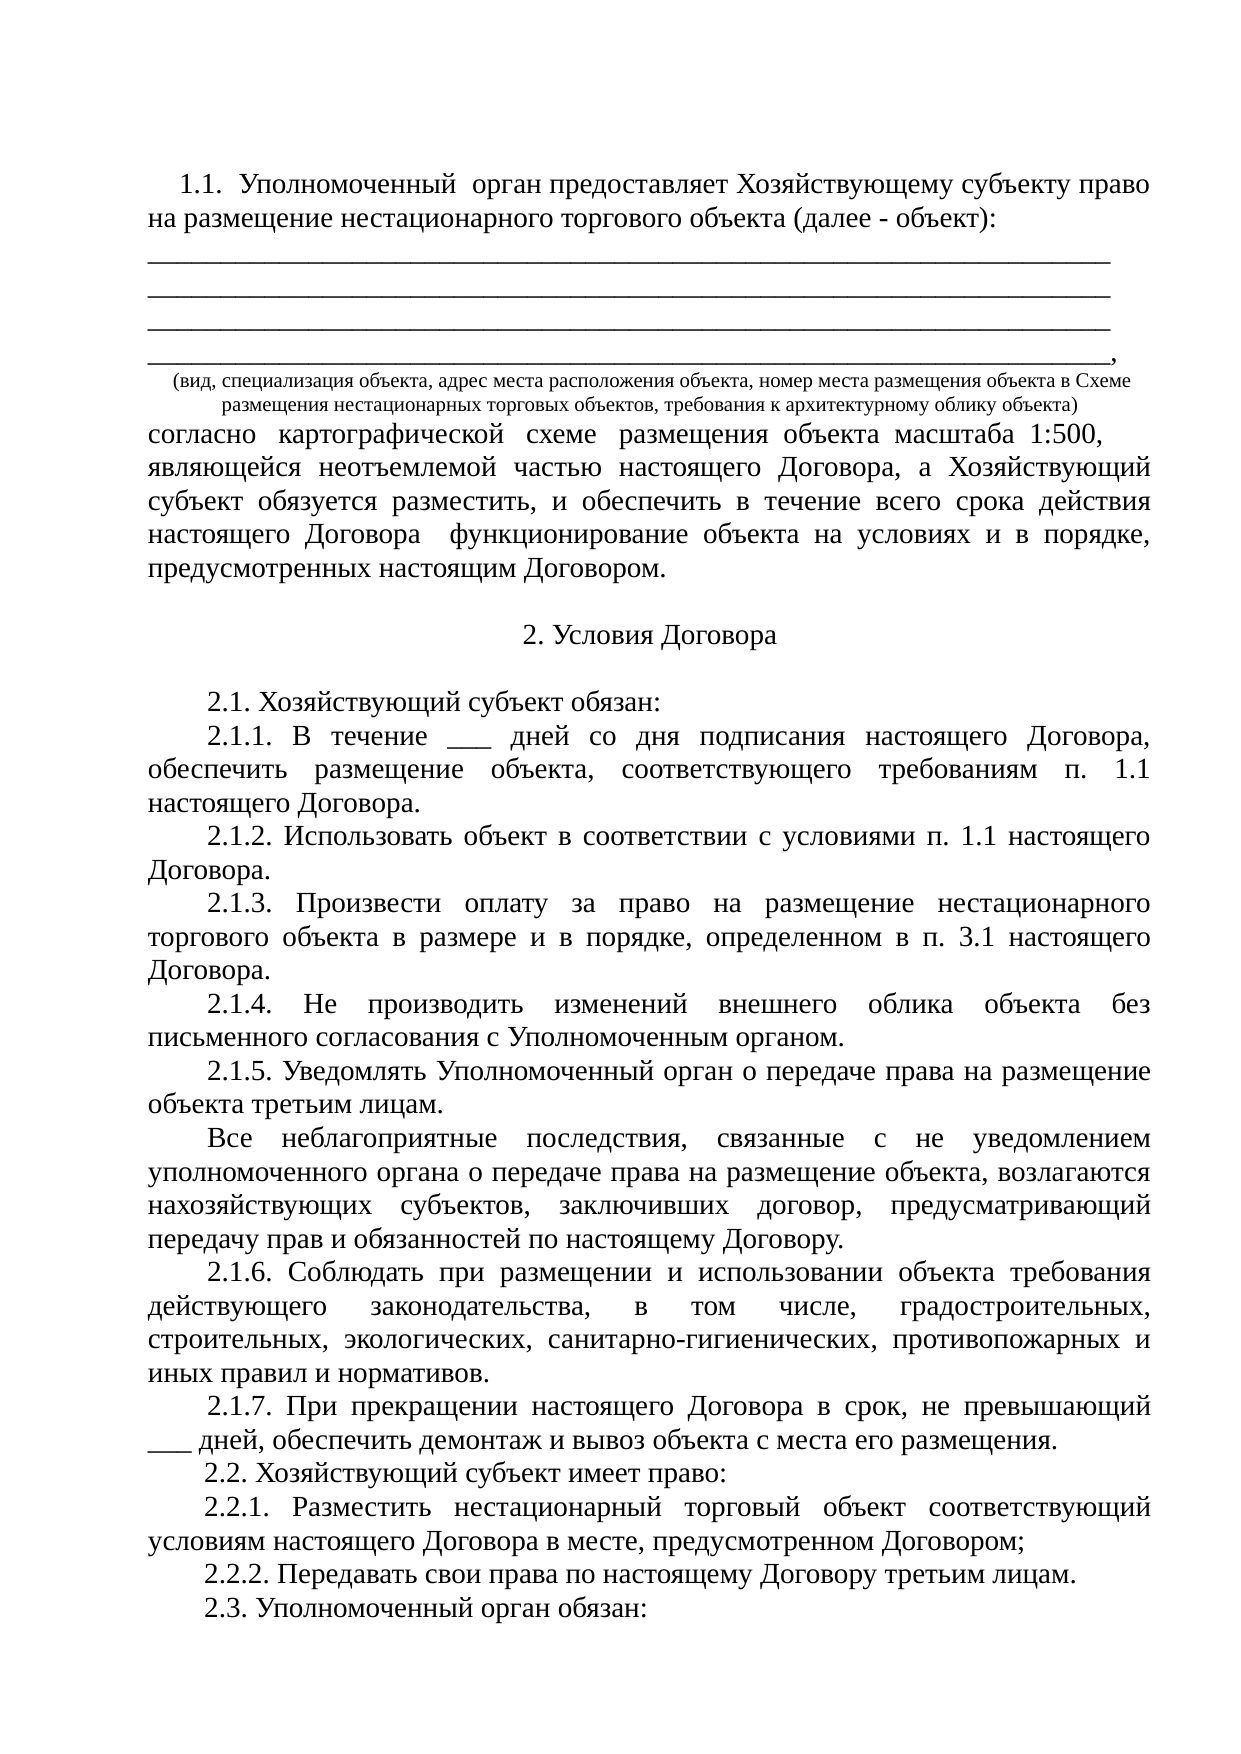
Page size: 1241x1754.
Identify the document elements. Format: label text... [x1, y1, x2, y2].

text 2.2.2. Передавать свои права по настоящему Договору третьим лицам. [148, 1556, 1152, 1590]
text 2.1.7. При прекращении настоящего Договора в срок, не превышающий ___ дней, обеспечить демонтаж и вывоз объекта с места его размещения. [148, 1388, 1152, 1456]
text 2.1.3. Произвести оплату за право на размещение нестационарного торгового объекта в размере и в порядке, определенном в п. 3.1 настоящего Договора. [148, 885, 1152, 986]
text 2.1.6. Соблюдать при размещении и использовании объекта требования действующего законодательства, в том числе, градостроительных, строительных, экологических, санитарно-гигиенических, противопожарных и иных правил и нормативов. [148, 1254, 1152, 1388]
text 2.3. Уполномоченный орган обязан: [148, 1590, 1152, 1623]
text являющейся неотъемлемой частью настоящего Договора, а Хозяйствующий субъект обязуется разместить, и обеспечить в течение всего срока действия настоящего Договора функционирование объекта на условиях и в порядке, предусмотренных настоящим Договором. [148, 449, 1152, 583]
text 2.2. Хозяйствующий субъект имеет право: [148, 1456, 1152, 1489]
text 1.1. Уполномоченный орган предоставляет Хозяйствующему субъекту право на размещение нестационарного торгового объекта (далее - объект): [148, 166, 1152, 233]
text (вид, специализация объекта, адрес места расположения объекта, номер места размещения объекта в Схеме размещения нестационарных торговых объектов, требования к архитектурному облику объекта) [148, 368, 1152, 416]
text 2.1.4. Не производить изменений внешнего облика объекта без письменного согласования с Уполномоченным органом. [148, 986, 1152, 1053]
text 2.1. Хозяйствующий субъект обязан: [148, 684, 1152, 718]
text 2.1.1. В течение ___ дней со дня подписания настоящего Договора, обеспечить размещение объекта, соответствующего требованиям п. 1.1 настоящего Договора. [148, 718, 1152, 818]
text __________________________________________________________________ [148, 301, 1152, 334]
text 2.1.2. Использовать объект в соответствии с условиями п. 1.1 настоящего Договора. [148, 818, 1152, 885]
text согласно картографической схеме размещения объекта масштаба 1:500, [148, 416, 1152, 449]
text __________________________________________________________________, [148, 334, 1152, 368]
text 2. Условия Договора [148, 617, 1152, 651]
text __________________________________________________________________ [148, 233, 1152, 267]
text 2.1.5. Уведомлять Уполномоченный орган о передаче права на размещение объекта третьим лицам. [148, 1053, 1152, 1120]
text Все неблагоприятные последствия, связанные с не уведомлением уполномоченного органа о передаче права на размещение объекта, возлагаются нахозяйствующих субъектов, заключивших договор, предусматривающий передачу прав и обязанностей по настоящему Договору. [148, 1120, 1152, 1254]
text 2.2.1. Разместить нестационарный торговый объект соответствующий условиям настоящего Договора в месте, предусмотренном Договором; [148, 1489, 1152, 1556]
text __________________________________________________________________ [148, 267, 1152, 301]
